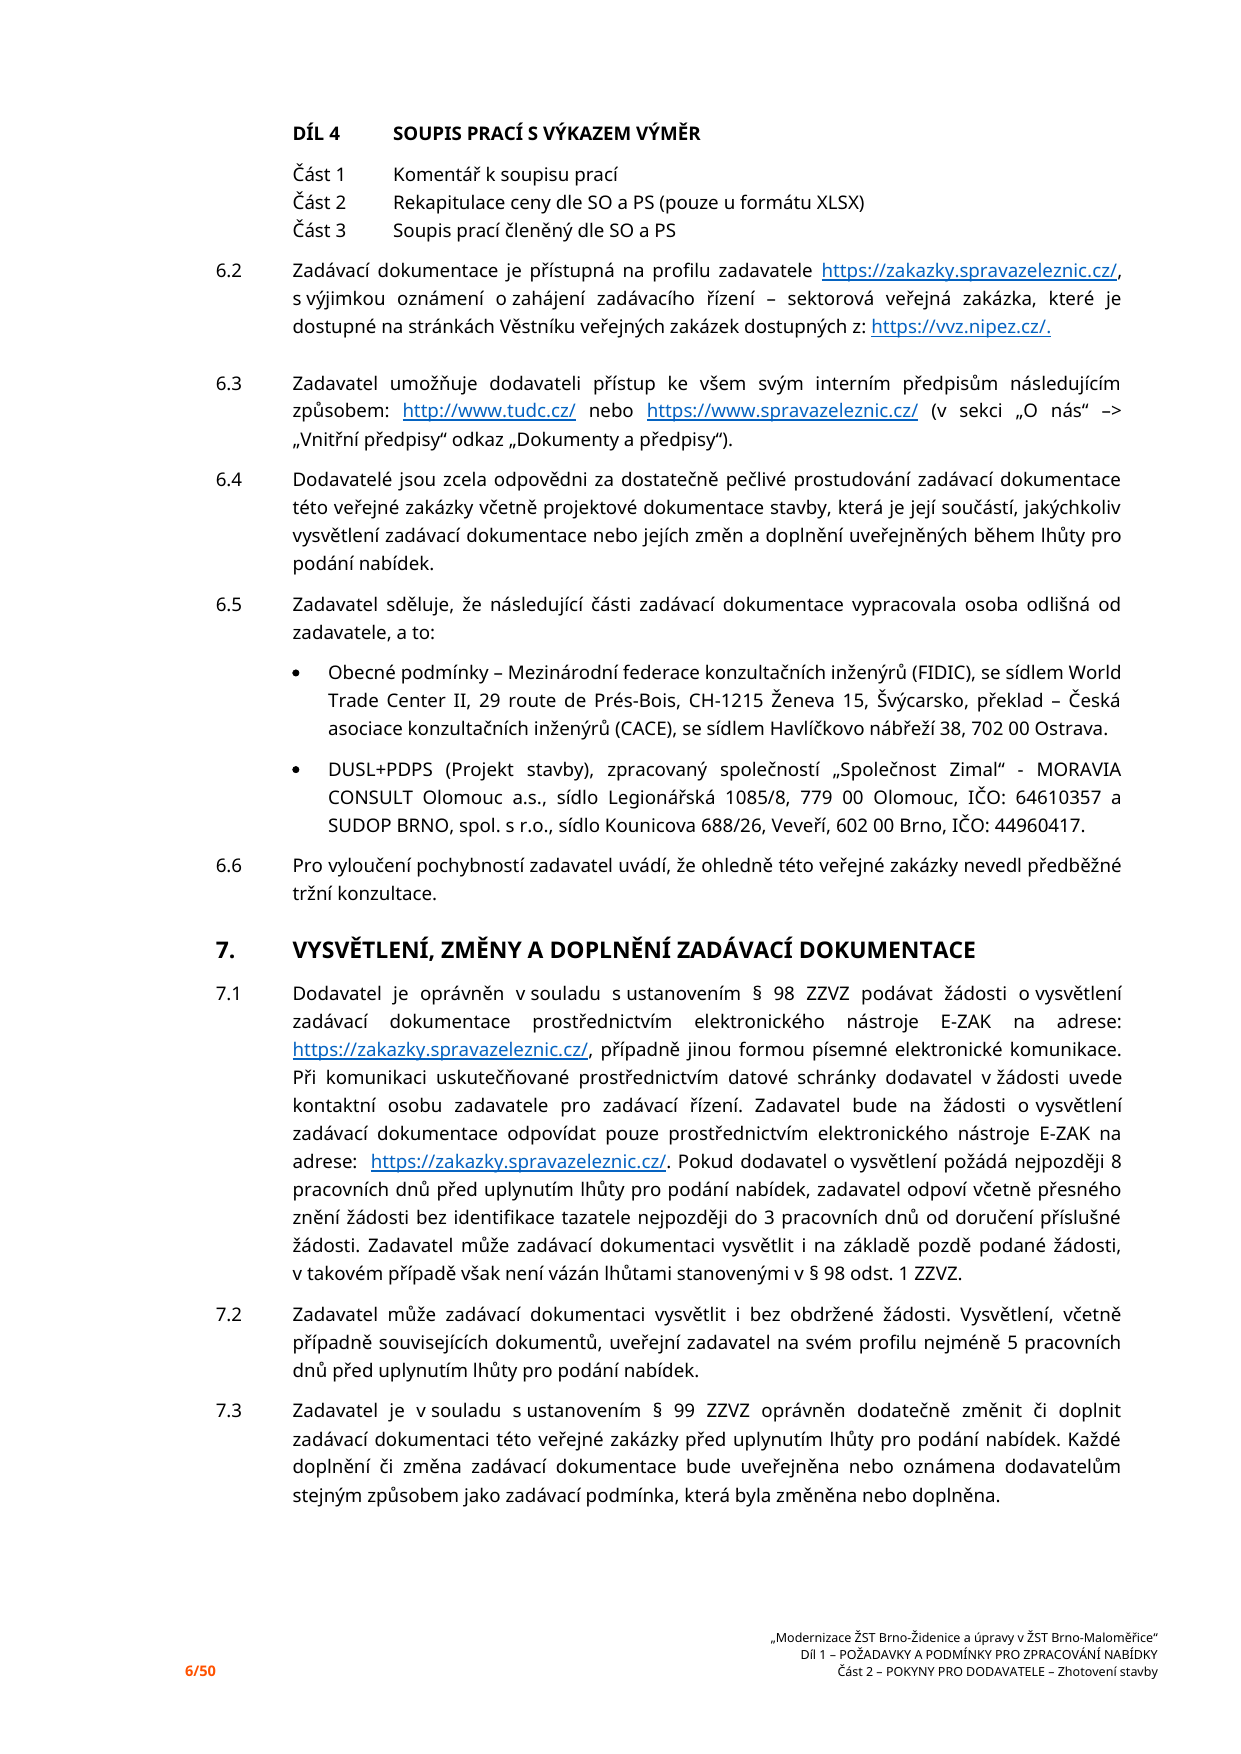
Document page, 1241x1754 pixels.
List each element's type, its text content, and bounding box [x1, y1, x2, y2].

text DUSL+PDPS (Projekt stavby), zpracovaný společností „Společnost Zimal“ - MORAVIA CONSULT Olomouc a.s., sídlo Legionářská 1085/8, 779 00 Olomouc, IČO: 64610357 a SUDOP BRNO, spol. s r.o., sídlo Kounicova 688/26, Veveří, 602 00 Brno, IČO: 44960417. [292, 756, 1122, 838]
text Zadavatel umožňuje dodavateli přístup ke všem svým interním předpisům následujícím způsobem: http://www.tudc.cz/ nebo https://www.spravazeleznic.cz/ (v sekci „O nás“ –> „Vnitřní předpisy“ odkaz „Dokumenty a předpisy“). [216, 370, 1122, 451]
text Pro vyloučení pochybností zadavatel uvádí, že ohledně této veřejné zakázky nevedl předběžné tržní konzultace. [216, 853, 1122, 906]
text Část 3 Soupis prací členěný dle SO a PS [292, 217, 1122, 243]
text Dodavatelé jsou zcela odpovědni za dostatečně pečlivé prostudování zadávací dokumentace této veřejné zakázky včetně projektové dokumentace stavby, která je její součástí, jakýchkoliv vysvětlení zadávací dokumentace nebo jejích změn a doplnění uveřejněných během lhůty pro podání nabídek. [216, 466, 1122, 576]
text Obecné podmínky – Mezinárodní federace konzultačních inženýrů (FIDIC), se sídlem World Trade Center II, 29 route de Prés-Bois, CH-1215 Ženeva 15, Švýcarsko, překlad – Česká asociace konzultačních inženýrů (CACE), se sídlem Havlíčkovo nábřeží 38, 702 00 Ostrava. [292, 659, 1122, 741]
text Část 2 Rekapitulace ceny dle SO a PS (pouze u formátu XLSX) [292, 189, 1122, 215]
text Část 1 Komentář k soupisu prací [292, 161, 1122, 187]
text DÍL 4 SOUPIS PRACÍ S VÝKAZEM VÝMĚR [292, 121, 1122, 146]
text Dodavatel je oprávněn v souladu s ustanovením § 98 ZZVZ podávat žádosti o vysvětlení zadávací dokumentace prostřednictvím elektronického nástroje E-ZAK na adrese: https://zakazky.spravazeleznic.cz/, případně jinou formou písemné elektronické komunikace. Při komunikaci uskutečňované prostřednictvím datové schránky dodavatel v žádosti uvede kontaktní osobu zadavatele pro zadávací řízení. Zadavatel bude na žádosti o vysvětlení zadávací dokumentace odpovídat pouze prostřednictvím elektronického nástroje E-ZAK na adrese: https://zakazky.spravazeleznic.cz/. Pokud dodavatel o vysvětlení požádá nejpozději 8 pracovních dnů před uplynutím lhůty pro podání nabídek, zadavatel odpoví včetně přesného znění žádosti bez identifikace tazatele nejpozději do 3 pracovních dnů od doručení příslušné žádosti. Zadavatel může zadávací dokumentaci vysvětlit i na základě pozdě podané žádosti, v takovém případě však není vázán lhůtami stanovenými v § 98 odst. 1 ZZVZ. [216, 981, 1122, 1286]
text Zadavatel může zadávací dokumentaci vysvětlit i bez obdržené žádosti. Vysvětlení, včetně případně souvisejících dokumentů, uveřejní zadavatel na svém profilu nejméně 5 pracovních dnů před uplynutím lhůty pro podání nabídek. [216, 1301, 1122, 1383]
text VYSVĚTLENÍ, ZMĚNY a DOPLNĚNÍ ZADÁVACÍ DOKUMENTACE [216, 934, 1122, 965]
text Zadávací dokumentace je přístupná na profilu zadavatele https://zakazky.spravazeleznic.cz/, s výjimkou oznámení o zahájení zadávacího řízení – sektorová veřejná zakázka, které je dostupné na stránkách Věstníku veřejných zakázek dostupných z: https://vvz.nipez.cz/. [216, 258, 1122, 339]
text Zadavatel sděluje, že následující části zadávací dokumentace vypracovala osoba odlišná od zadavatele, a to: [216, 591, 1122, 644]
text Zadavatel je v souladu s ustanovením § 99 ZZVZ oprávněn dodatečně změnit či doplnit zadávací dokumentaci této veřejné zakázky před uplynutím lhůty pro podání nabídek. Každé doplnění či změna zadávací dokumentace bude uveřejněna nebo oznámena dodavatelům stejným způsobem jako zadávací podmínka, která byla změněna nebo doplněna. [216, 1398, 1122, 1507]
